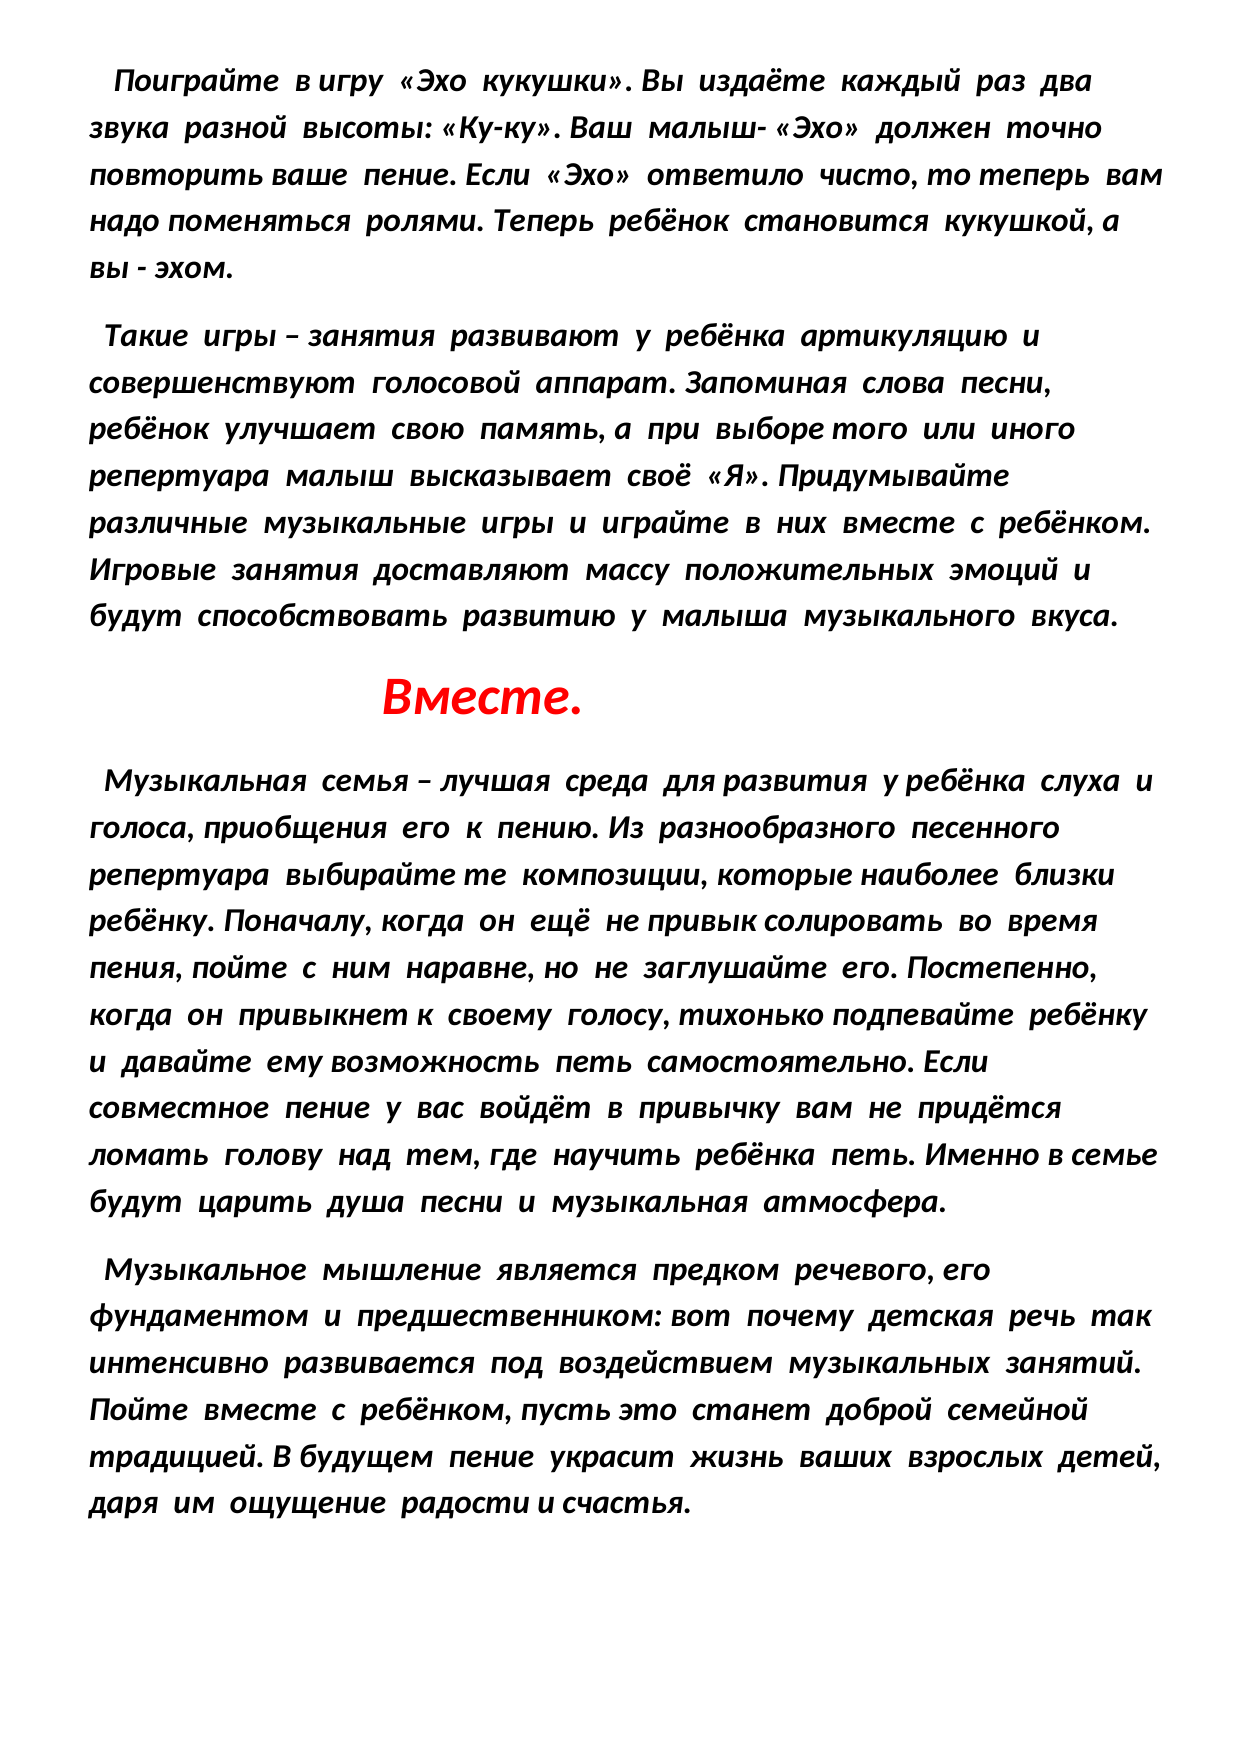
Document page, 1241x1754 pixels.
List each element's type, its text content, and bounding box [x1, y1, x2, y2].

text Такие игры – занятия развивают у ребёнка артикуляцию и совершенствуют голосовой аппарат. Запоминая слова песни, ребёнок улучшает свою память, а при выборе того или иного репертуара малыш высказывает своё «Я». Придумывайте различные музыкальные игры и играйте в них вместе с ребёнком. Игровые занятия доставляют массу положительных эмоций и будут способствовать развитию у малыша музыкального вкуса. [89, 314, 1165, 635]
text Музыкальное мышление является предком речевого, его фундаментом и предшественником: вот почему детская речь так интенсивно развивается под воздействием музыкальных занятий. Пойте вместе с ребёнком, пусть это станет доброй семейной традицией. В будущем пение украсит жизнь ваших взрослых детей, даря им ощущение радости и счастья. [89, 1247, 1165, 1522]
text Музыкальная семья – лучшая среда для развития у ребёнка слуха и голоса, приобщения его к пению. Из разнообразного песенного репертуара выбирайте те композиции, которые наиболее близки ребёнку. Поначалу, когда он ещё не привык солировать во время пения, пойте с ним наравне, но не заглушайте его. Постепенно, когда он привыкнет к своему голосу, тихонько подпевайте ребёнку и давайте ему возможность петь самостоятельно. Если совместное пение у вас войдёт в привычку вам не придётся ломать голову над тем, где научить ребёнка петь. Именно в семье будут царить душа песни и музыкальная атмосфера. [89, 759, 1165, 1221]
text Поиграйте в игру «Эхо кукушки». Вы издаёте каждый раз два звука разной высоты: «Ку-ку». Ваш малыш- «Эхо» должен точно повторить ваше пение. Если «Эхо» ответило чисто, то теперь вам надо поменяться ролями. Теперь ребёнок становится кукушкой, а вы - эхом. [89, 59, 1165, 287]
text Вместе. [89, 662, 1165, 728]
